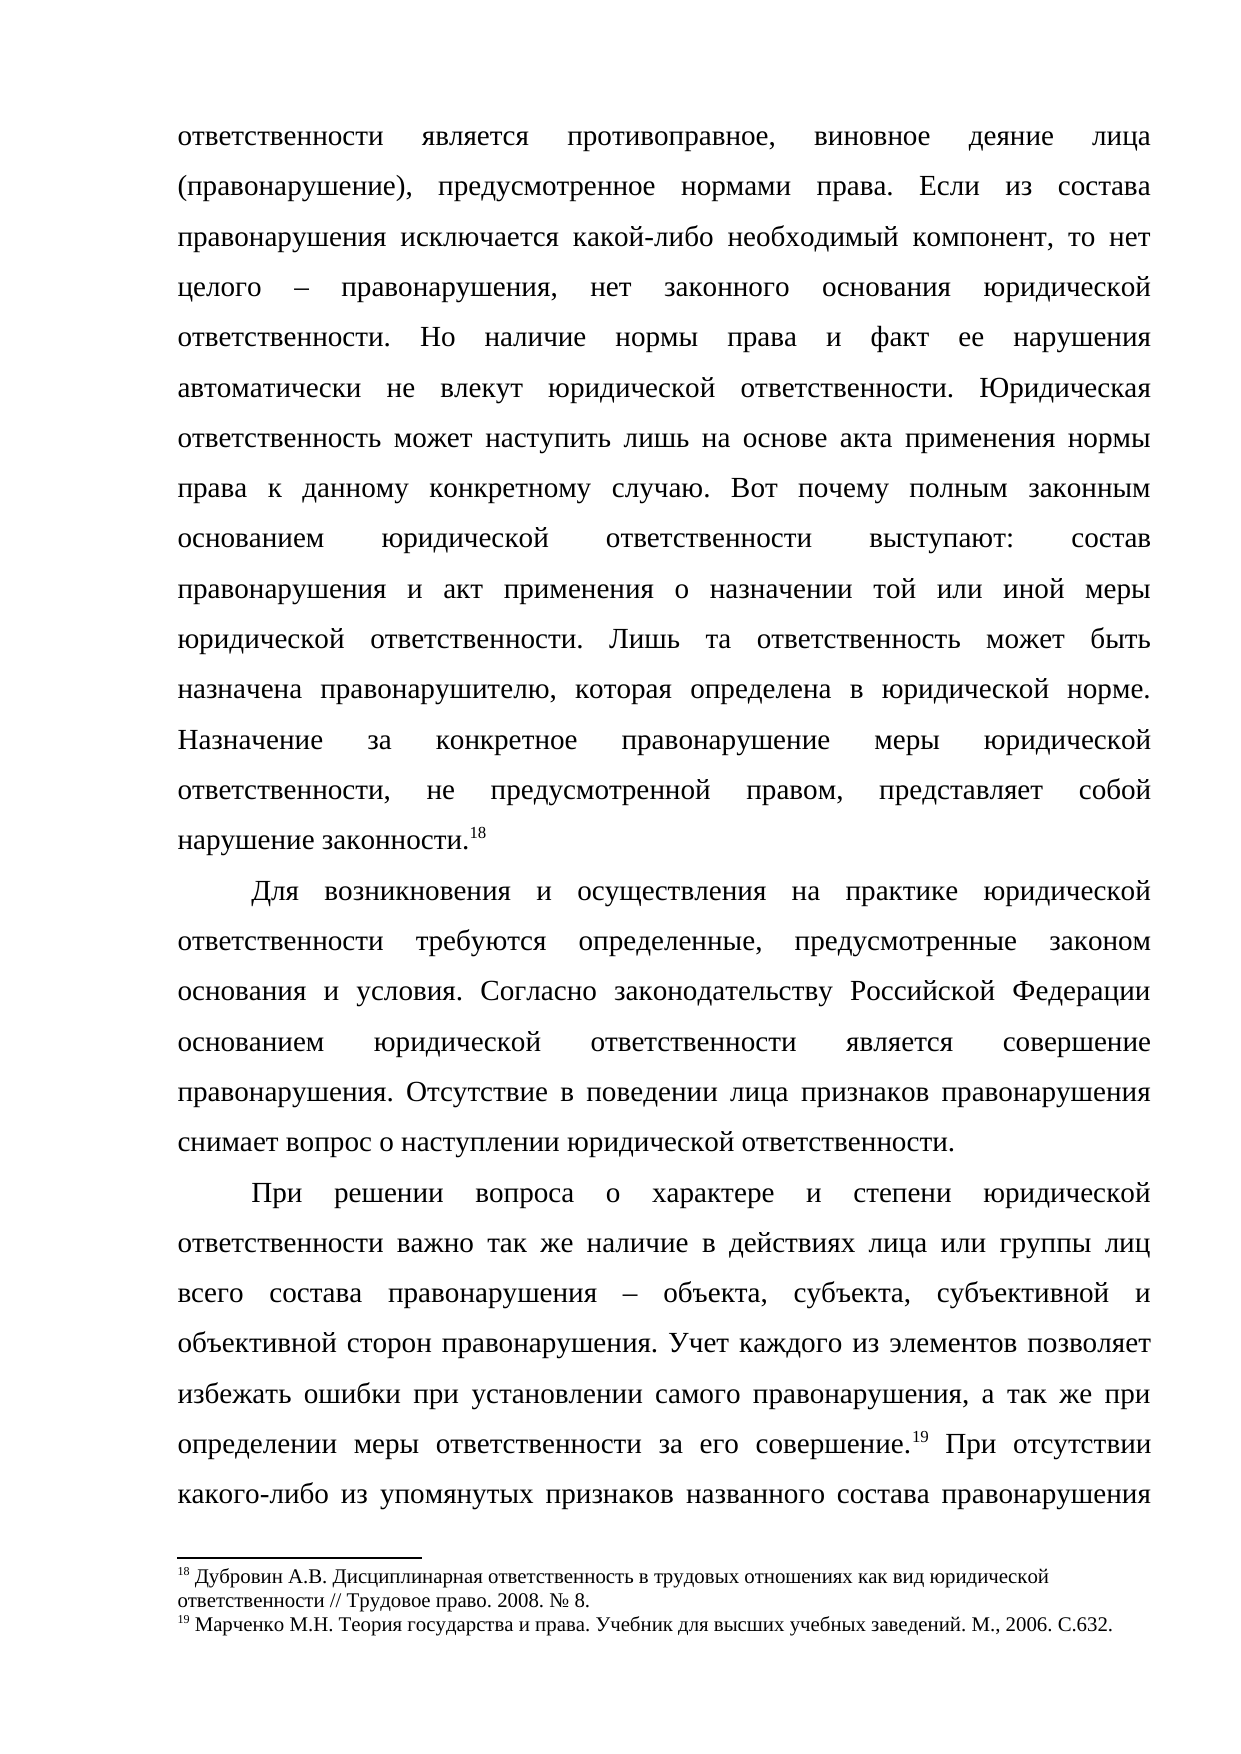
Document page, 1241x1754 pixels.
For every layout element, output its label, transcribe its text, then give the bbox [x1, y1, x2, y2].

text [177, 1175, 1152, 1510]
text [177, 118, 1152, 856]
text Для возникновения и осуществления на практике юридической ответственности требуются определенные, предусмотренные законом основания и условия. Согласно законодательству Российской Федерации основанием юридической ответственности является совершение правонарушения. Отсутствие в поведении лица признаков правонарушения снимает вопрос о наступлении юридической ответственности. [177, 873, 1152, 1158]
